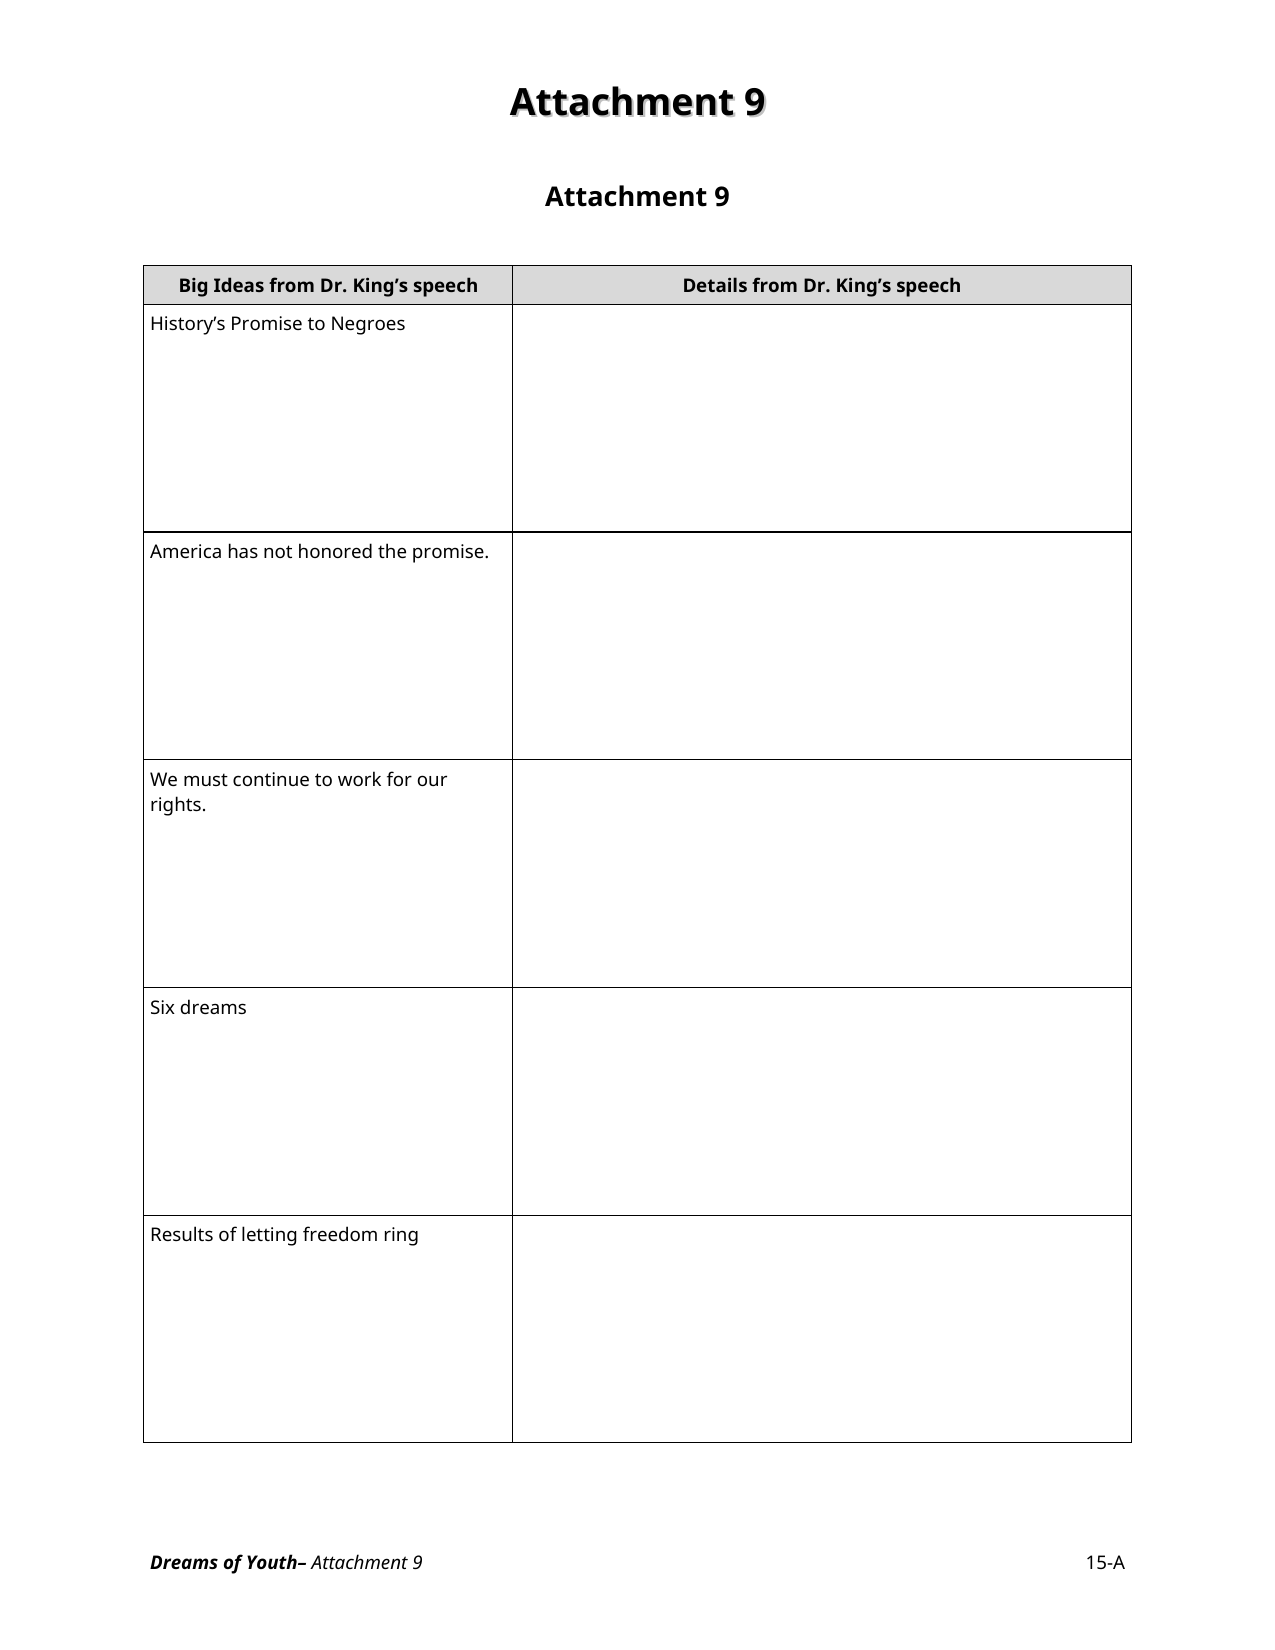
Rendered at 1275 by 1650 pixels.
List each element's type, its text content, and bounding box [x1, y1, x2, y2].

table_header Big Ideas from Dr. King’s speech [144, 266, 512, 304]
table_cell [513, 1216, 1131, 1442]
table_cell Six dreams [144, 988, 512, 1214]
table_cell History’s Promise to Negroes [144, 305, 512, 531]
table_header Details from Dr. King’s speech [513, 266, 1131, 304]
table_cell has not honored the promise. [144, 533, 512, 759]
table_cell [513, 988, 1131, 1214]
table_cell [513, 305, 1131, 531]
table_cell Results of letting freedom ring [144, 1216, 512, 1442]
table_cell [513, 760, 1131, 987]
text Attachment 9 [150, 177, 1125, 214]
table_cell [513, 533, 1131, 759]
table_cell We must continue to work for our rights. [144, 760, 512, 987]
